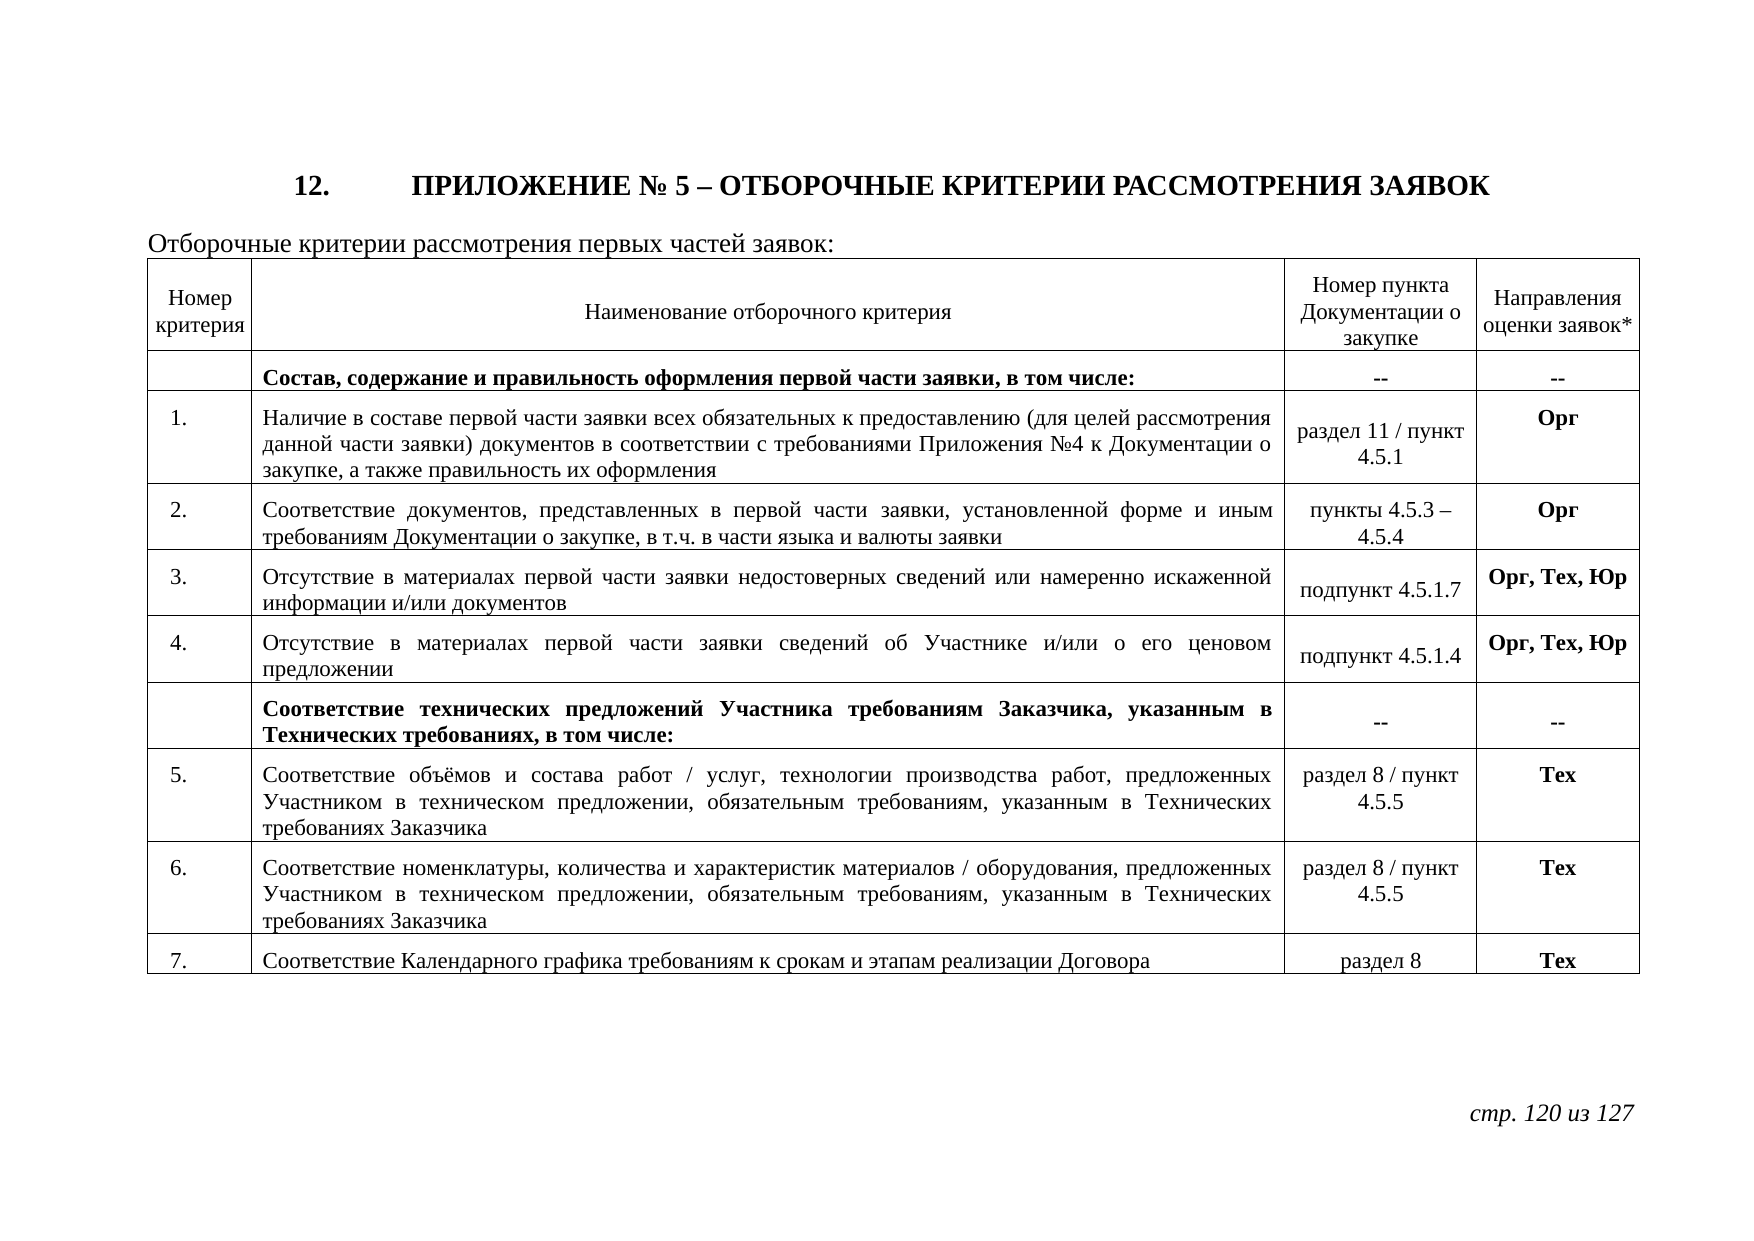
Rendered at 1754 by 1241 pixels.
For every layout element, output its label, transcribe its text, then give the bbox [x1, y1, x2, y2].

table_cell Соответствие технических предложений Участника требованиям Заказчика, указанным в Технических требованиях, в том числе: [252, 683, 1284, 748]
table_cell Тех [1477, 842, 1639, 933]
table_cell [148, 749, 251, 841]
table_cell Тех [1477, 934, 1639, 973]
table_cell раздел 8 / пункт 4.5.5 [1285, 749, 1476, 841]
table_cell Соответствие объёмов и состава работ / услуг, технологии производства работ, предложенных Участником в техническом предложении, обязательным требованиям, указанным в Технических требованиях Заказчика [252, 749, 1284, 841]
table_cell Орг, Тех, Юр [1477, 550, 1639, 615]
table_cell [148, 391, 251, 483]
table_cell раздел 11 / пункт 4.5.1 [1285, 391, 1476, 483]
table_cell Тех [1477, 749, 1639, 841]
table_cell -- [1285, 351, 1476, 390]
table_cell Соответствие номенклатуры, количества и характеристик материалов / оборудования, предложенных Участником в техническом предложении, обязательным требованиям, указанным в Технических требованиях Заказчика [252, 842, 1284, 933]
table_cell раздел 8 / пункт 4.5.5 [1285, 842, 1476, 933]
table_cell Отсутствие в материалах первой части заявки недостоверных сведений или намеренно искаженной информации и/или документов [252, 550, 1284, 615]
table_cell Отсутствие в материалах первой части заявки сведений об Участнике и/или о его ценовом предложении [252, 616, 1284, 682]
table_cell Орг, Тех, Юр [1477, 616, 1639, 682]
table_cell подпункт 4.5.1.4 [1285, 616, 1476, 682]
table_cell Состав, содержание и правильность оформления первой части заявки, в том числе: [252, 351, 1284, 390]
table_cell [148, 484, 251, 549]
table_cell [148, 550, 251, 615]
table_header Номер пункта Документации о закупке [1285, 259, 1476, 350]
table_cell -- [1285, 683, 1476, 748]
subtitle ПРИЛОЖЕНИЕ № 5 – ОТБОРОЧНЫЕ КРИТЕРИИ РАССМОТРЕНИЯ ЗАЯВОК [148, 168, 1636, 202]
table_cell [148, 616, 251, 682]
table_cell -- [1477, 351, 1639, 390]
table_header Номер критерия [148, 259, 251, 350]
table_cell Орг [1477, 391, 1639, 483]
text Отборочные критерии рассмотрения первых частей заявок: [148, 227, 1636, 258]
table_cell подпункт 4.5.1.7 [1285, 550, 1476, 615]
table_cell Соответствие документов, представленных в первой части заявки, установленной форме и иным требованиям Документации о закупке, в т.ч. в части языка и валюты заявки [252, 484, 1284, 549]
table_cell раздел 8 [1285, 934, 1476, 973]
table_header Направления оценки заявок* [1477, 259, 1639, 350]
table_cell [148, 351, 251, 390]
table_cell [148, 842, 251, 933]
table_cell пункты 4.5.3 – 4.5.4 [1285, 484, 1476, 549]
table_header Наименование отборочного критерия [252, 259, 1284, 350]
table_cell [148, 683, 251, 748]
table_cell -- [1477, 683, 1639, 748]
table_cell [148, 934, 251, 973]
table_cell Наличие в составе первой части заявки всех обязательных к предоставлению (для целей рассмотрения данной части заявки) документов в соответствии с требованиями Приложения №4 к Документации о закупке, а также правильность их оформления [252, 391, 1284, 483]
table_cell Орг [1477, 484, 1639, 549]
table_cell Соответствие Календарного графика требованиям к срокам и этапам реализации Договора [252, 934, 1284, 973]
